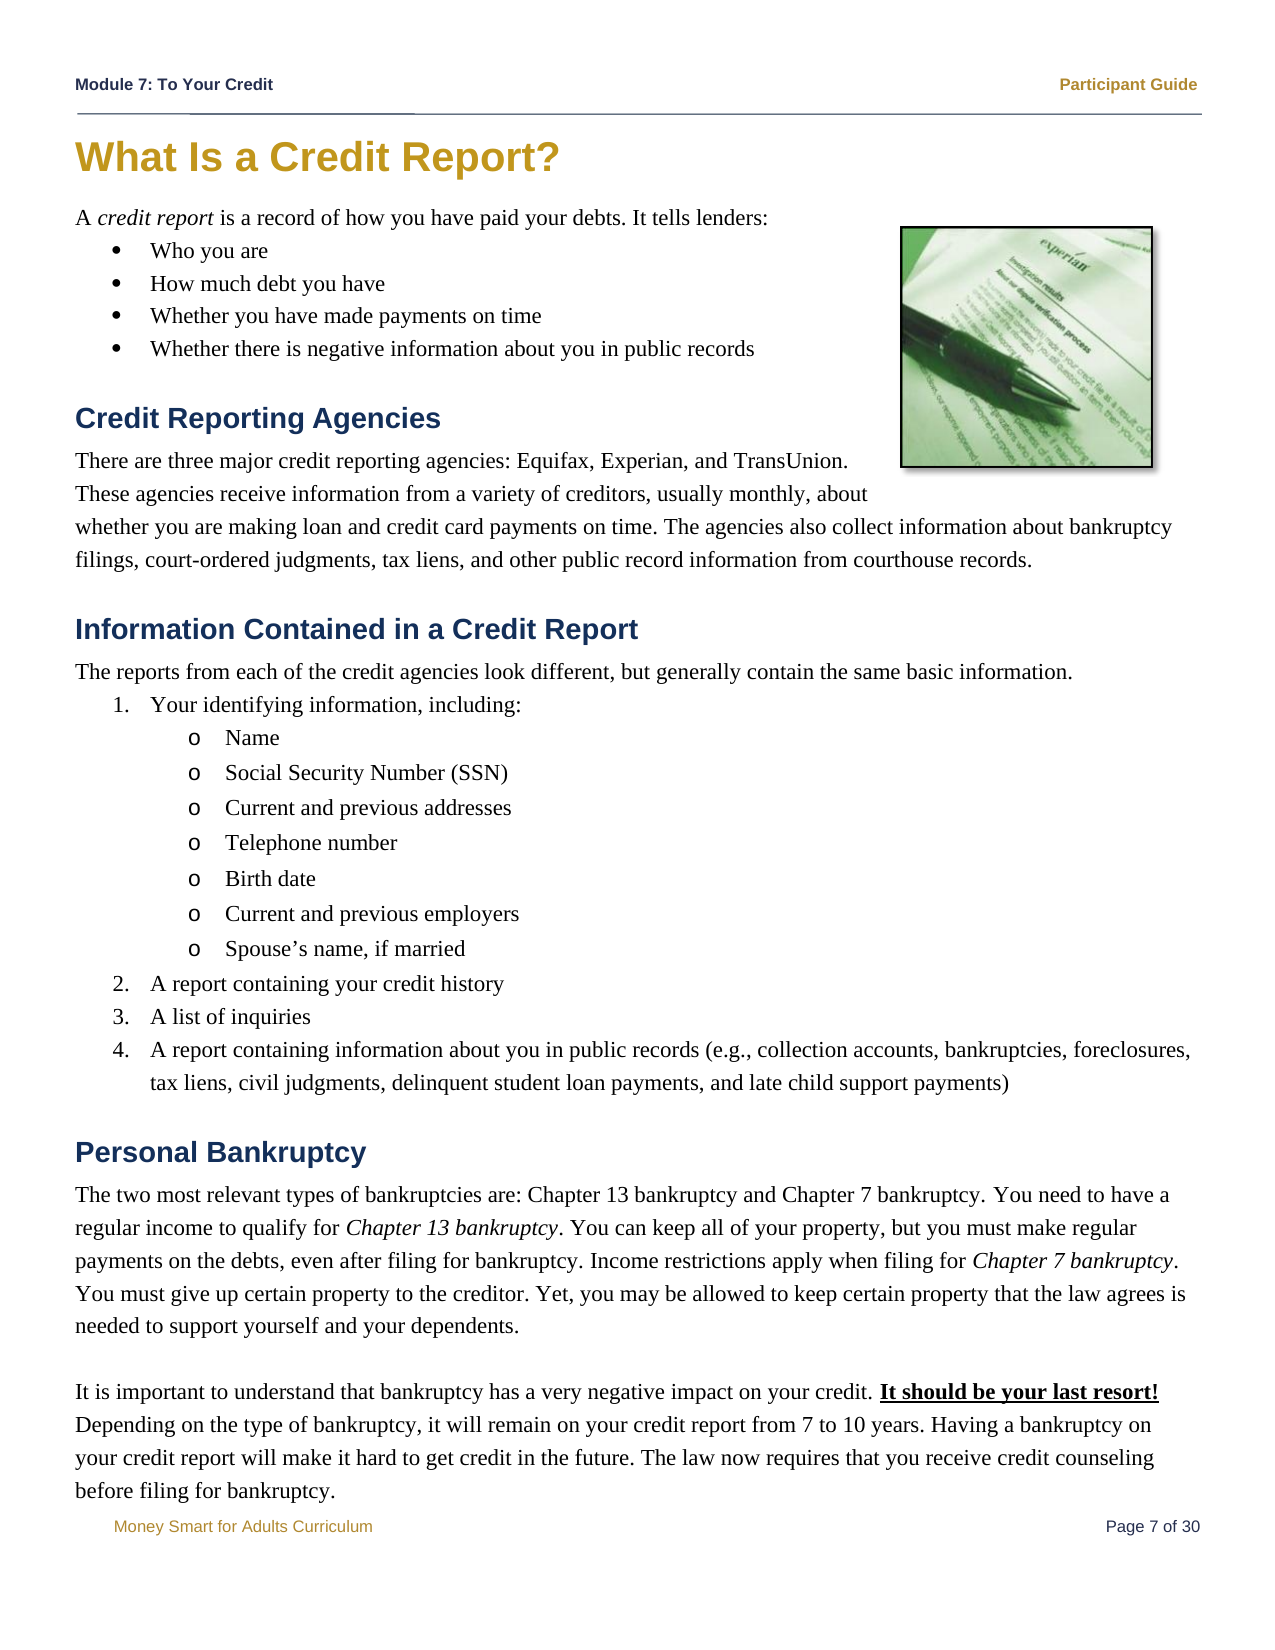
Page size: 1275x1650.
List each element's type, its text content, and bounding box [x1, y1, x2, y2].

text The two most relevant types of bankruptcies are: Chapter 13 bankruptcy and Chapter 7 bankruptcy. You need to have a regular income to qualify for Chapter 13 bankruptcy. You can keep all of your property, but you must make regular payments on the debts, even after filing for bankruptcy. Income restrictions apply when filing for Chapter 7 bankruptcy. You must give up certain property to the creditor. Yet, you may be allowed to keep certain property that the law agrees is needed to support yourself and your dependents. [75, 1181, 1200, 1339]
list Name [187, 724, 1200, 752]
list Whether there is negative information about you in public records [112, 335, 1200, 362]
list Birth date [187, 864, 1200, 893]
picture [897, 362, 1165, 401]
subtitle Credit Reporting Agencies [75, 401, 1200, 435]
subtitle What Is a Credit Report? [75, 132, 1200, 180]
picture [897, 296, 1165, 302]
text A credit report is a record of how you have paid your debts. It tells lenders: [75, 204, 1200, 230]
picture [897, 329, 1165, 335]
list Current and previous employers [187, 900, 1200, 928]
text It is important to understand that bankruptcy has a very negative impact on your credit. It should be your last resort! Depending on the type of bankruptcy, it will remain on your credit report from 7 to 10 years. Having a bankruptcy on your credit report will make it hard to get credit in the future. The law now requires that you receive credit counseling before filing for bankruptcy. [75, 1378, 1200, 1503]
text The reports from each of the credit agencies look different, but generally contain the same basic information. [75, 658, 1200, 684]
list Social Security Number (SSN) [187, 759, 1200, 787]
list Your identifying information, including: [112, 691, 1200, 717]
text These agencies receive information from a variety of creditors, usually monthly, about whether you are making loan and credit card payments on time. The agencies also collect information about bankruptcy filings, court-ordered judgments, tax liens, and other public record information from courthouse records. [75, 480, 1200, 572]
list Spouse’s name, if married [187, 935, 1200, 963]
subtitle Personal Bankruptcy [75, 1135, 1200, 1168]
picture [897, 435, 1165, 447]
subtitle Information Contained in a Credit Report [75, 612, 1200, 645]
list A report containing information about you in public records (e.g., collection accounts, bankruptcies, foreclosures, tax liens, civil judgments, delinquent student loan payments, and late child support payments) [112, 1036, 1200, 1095]
picture [897, 263, 1165, 269]
list A list of inquiries [112, 1003, 1200, 1029]
text There are three major credit reporting agencies: Equifax, Experian, and TransUnion. [75, 447, 1200, 474]
list Who you are [112, 237, 1200, 263]
list Whether you have made payments on time [112, 302, 1200, 329]
picture [897, 230, 1165, 237]
list A report containing your credit history [112, 970, 1200, 997]
list Current and previous addresses [187, 794, 1200, 822]
list How much debt you have [112, 269, 1200, 296]
list Telephone number [187, 829, 1200, 858]
